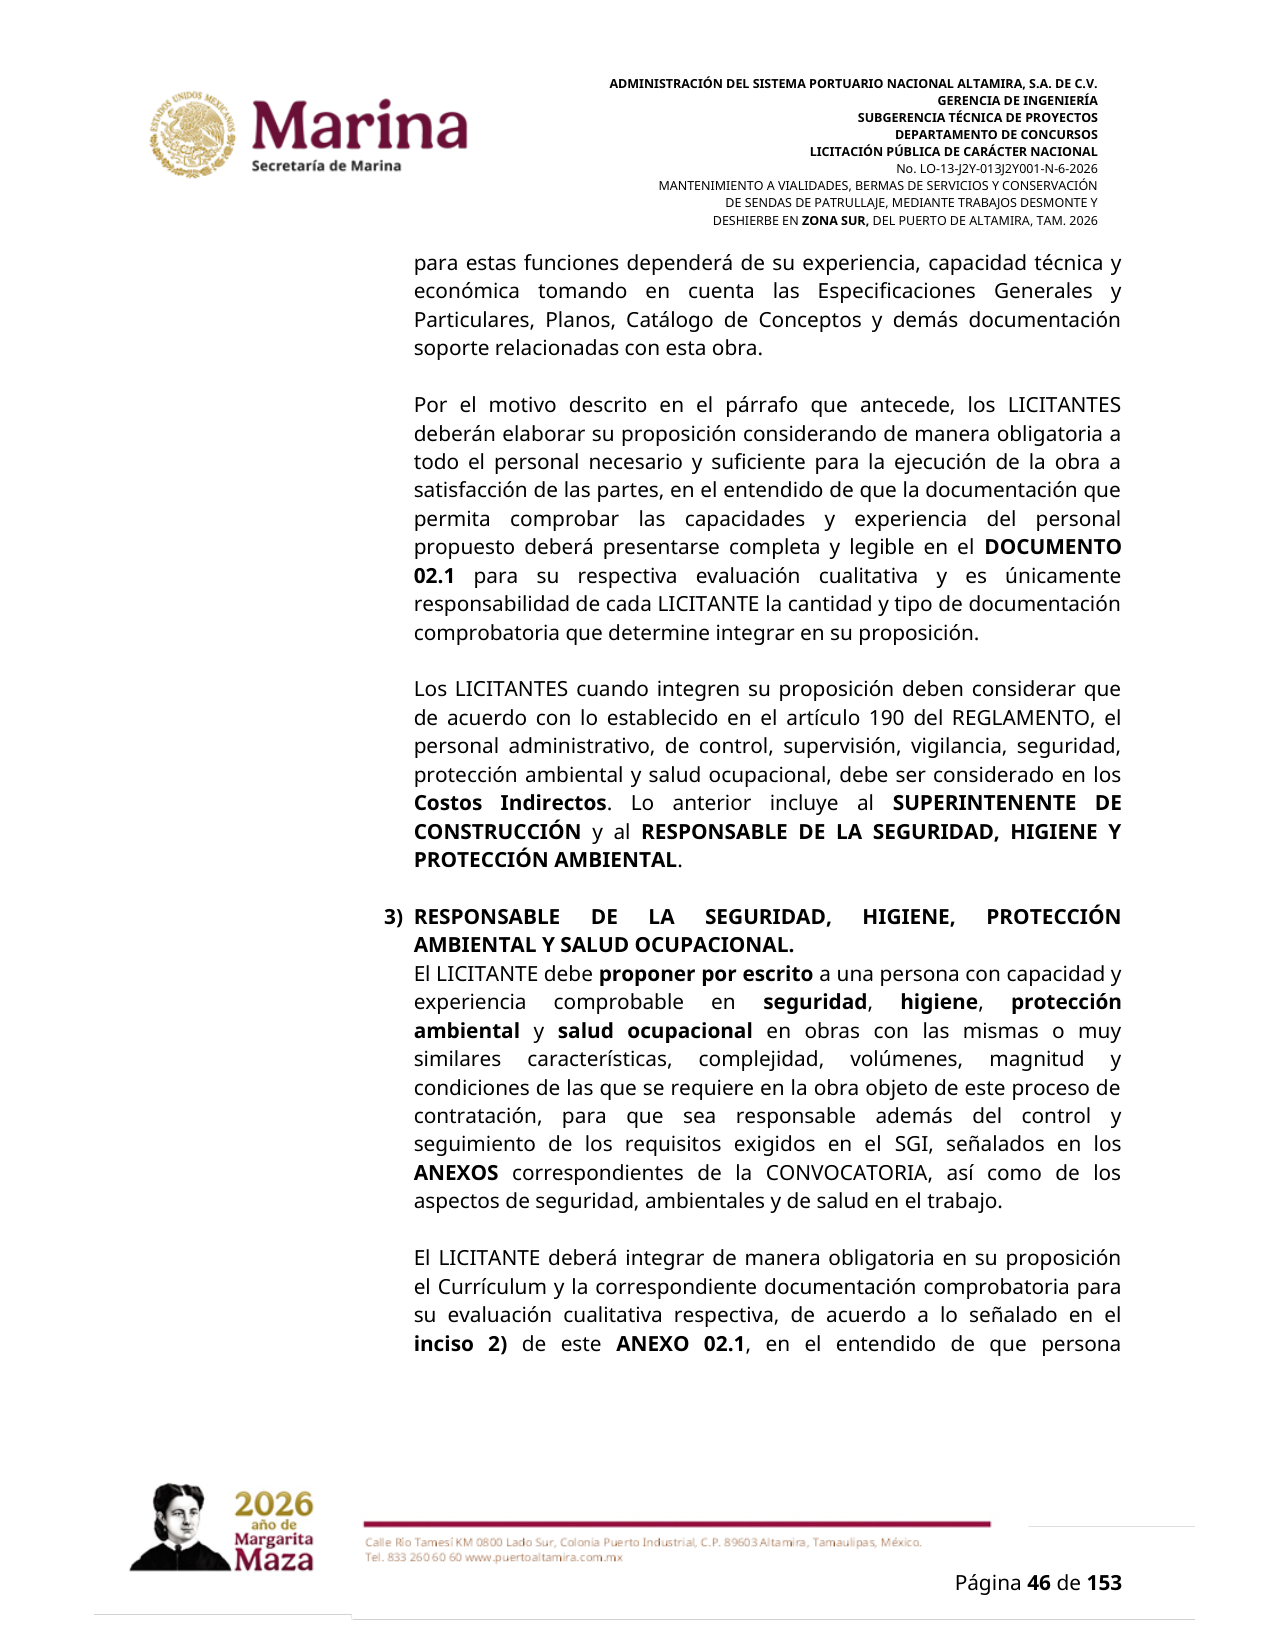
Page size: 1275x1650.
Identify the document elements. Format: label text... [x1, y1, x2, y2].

text El LICITANTE debe proponer por escrito a una persona con capacidad y experiencia comprobable en seguridad, higiene, protección ambiental y salud ocupacional en obras con las mismas o muy similares características, complejidad, volúmenes, magnitud y condiciones de las que se requiere en la obra objeto de este proceso de contratación, para que sea responsable además del control y seguimiento de los requisitos exigidos en el SGI, señalados en los ANEXOS correspondientes de la CONVOCATORIA, así como de los aspectos de seguridad, ambientales y de salud en el trabajo. [413, 959, 1122, 1215]
list RESPONSABLE DE LA SEGURIDAD, HIGIENE, PROTECCIÓN AMBIENTAL Y SALUD OCUPACIONAL. [384, 902, 1122, 959]
picture [102, 56, 515, 208]
picture [93, 1452, 1195, 1621]
text Por el motivo descrito en el párrafo que antecede, los LICITANTES deberán elaborar su proposición considerando de manera obligatoria a todo el personal necesario y suficiente para la ejecución de la obra a satisfacción de las partes, en el entendido de que la documentación que permita comprobar las capacidades y experiencia del personal propuesto deberá presentarse completa y legible en el DOCUMENTO 02.1 para su respectiva evaluación cualitativa y es únicamente responsabilidad de cada LICITANTE la cantidad y tipo de documentación comprobatoria que determine integrar en su proposición. [413, 390, 1122, 646]
text Los LICITANTES cuando integren su proposición deben considerar que de acuerdo con lo establecido en el artículo 190 del REGLAMENTO, el personal administrativo, de control, supervisión, vigilancia, seguridad, protección ambiental y salud ocupacional, debe ser considerado en los Costos Indirectos. Lo anterior incluye al SUPERINTENENTE DE CONSTRUCCIÓN y al RESPONSABLE DE LA SEGURIDAD, HIGIENE Y PROTECCIÓN AMBIENTAL. [413, 674, 1122, 874]
